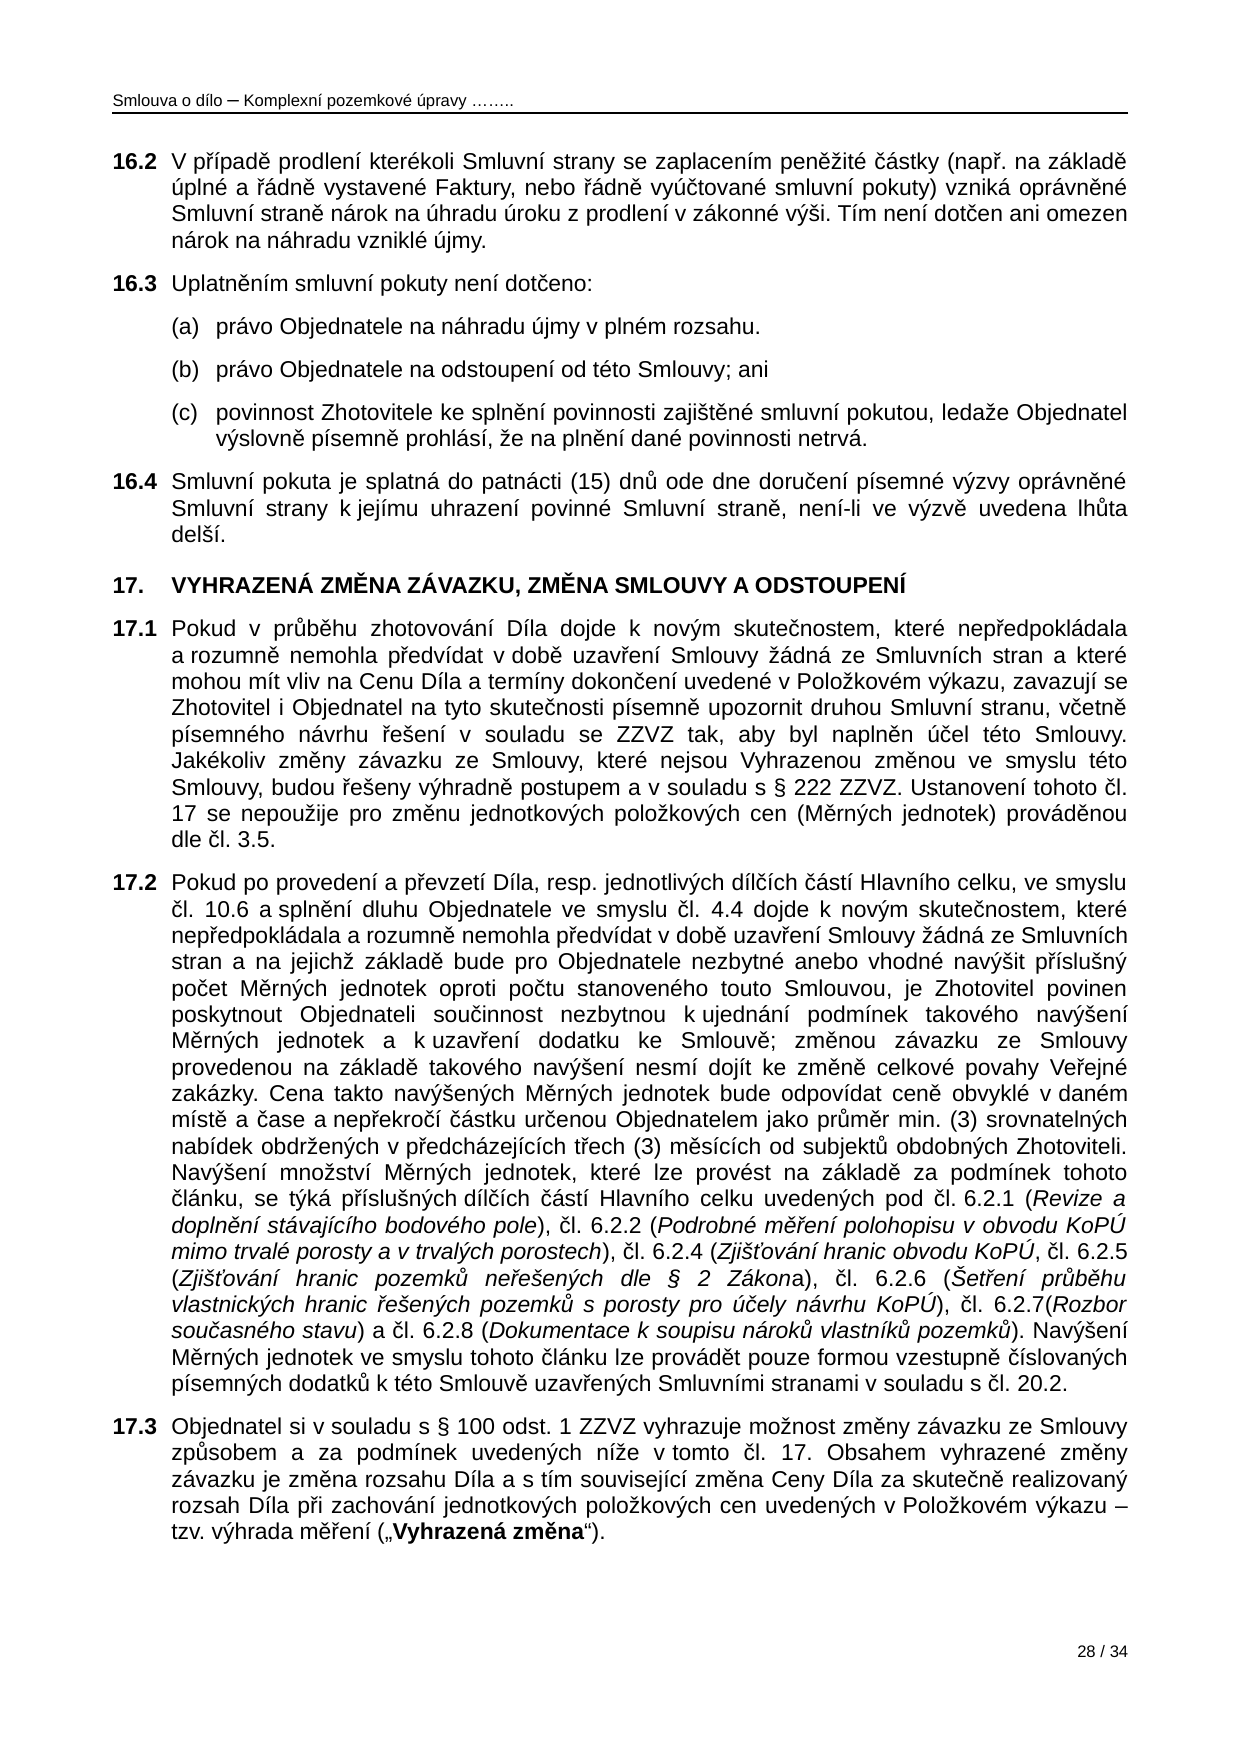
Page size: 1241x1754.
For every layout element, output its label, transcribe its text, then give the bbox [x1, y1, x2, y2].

text Uplatněním smluvní pokuty není dotčeno: [112, 270, 1128, 296]
text Vyhrazená změna závazku, změna smlouvy a odstoupení [112, 572, 1128, 599]
text Pokud v průběhu zhotovování Díla dojde k novým skutečnostem, které nepředpokládala a rozumně nemohla předvídat v době uzavření Smlouvy žádná ze Smluvních stran a které mohou mít vliv na Cenu Díla a termíny dokončení uvedené v Položkovém výkazu, zavazují se Zhotovitel i Objednatel na tyto skutečnosti písemně upozornit druhou Smluvní stranu, včetně písemného návrhu řešení v souladu se ZZVZ tak, aby byl naplněn účel této Smlouvy. Jakékoliv změny závazku ze Smlouvy, které nejsou Vyhrazenou změnou ve smyslu této Smlouvy, budou řešeny výhradně postupem a v souladu s § 222 ZZVZ. Ustanovení tohoto čl. 17 se nepoužije pro změnu jednotkových položkových cen (Měrných jednotek) prováděnou dle čl. 3.6. [112, 615, 1128, 852]
list povinnost Zhotovitele ke splnění povinnosti zajištěné smluvní pokutou, ledaže Objednatel výslovně písemně prohlásí, že na plnění dané povinnosti netrvá. [171, 399, 1128, 452]
list právo Objednatele na náhradu újmy v plném rozsahu. [171, 313, 1128, 339]
text Smluvní pokuta je splatná do patnácti (15) dnů ode dne doručení písemné výzvy oprávněné Smluvní strany k jejímu uhrazení povinné Smluvní straně, není-li ve výzvě uvedena lhůta delší. [112, 468, 1128, 547]
text V případě prodlení kterékoli Smluvní strany se zaplacením peněžité částky (např. na základě úplné a řádně vystavené Faktury, nebo řádně vyúčtované smluvní pokuty) vzniká oprávněné Smluvní straně nárok na úhradu úroku z prodlení v zákonné výši. Tím není dotčen ani omezen nárok na náhradu vzniklé újmy. [112, 148, 1128, 253]
text Pokud po provedení a převzetí Díla, resp. jednotlivých dílčích částí Hlavního celku, ve smyslu čl. 10.6 a splnění dluhu Objednatele ve smyslu čl. 4.4 dojde k novým skutečnostem, které nepředpokládala a rozumně nemohla předvídat v době uzavření Smlouvy žádná ze Smluvních stran a na jejichž základě bude pro Objednatele nezbytné anebo vhodné navýšit příslušný počet Měrných jednotek oproti počtu stanoveného touto Smlouvou, je Zhotovitel povinen poskytnout Objednateli součinnost nezbytnou k ujednání podmínek takového navýšení Měrných jednotek a k uzavření dodatku ke Smlouvě; změnou závazku ze Smlouvy provedenou na základě takového navýšení nesmí dojít ke změně celkové povahy Veřejné zakázky. Cena takto navýšených Měrných jednotek bude odpovídat ceně obvyklé v daném místě a čase a nepřekročí částku určenou Objednatelem jako průměr min. (3) srovnatelných nabídek obdržených v předcházejících třech (3) měsících od subjektů obdobných Zhotoviteli. Navýšení množství Měrných jednotek, které lze provést na základě za podmínek tohoto článku, se týká příslušných dílčích částí Hlavního celku uvedených pod čl. 6.2.1 (Revize a doplnění stávajícího bodového pole), čl. 6.2.2 (Podrobné měření polohopisu v obvodu KoPÚ mimo trvalé porosty a v trvalých porostech), čl. 6.2.4 (Zjišťování hranic obvodu KoPÚ, čl. 6.2.5 (Zjišťování hranic pozemků neřešených dle § 2 Zákona), čl. 6.2.6 (Šetření průběhu vlastnických hranic řešených pozemků s porosty pro účely návrhu KoPÚ), čl. 6.2.7(Rozbor současného stavu) a čl. 6.2.8 (Dokumentace k soupisu nároků vlastníků pozemků). Navýšení Měrných jednotek ve smyslu tohoto článku lze provádět pouze formou vzestupně číslovaných písemných dodatků k této Smlouvě uzavřených Smluvními stranami v souladu s čl. 20.2. [112, 869, 1128, 1396]
text Objednatel si v souladu s § 100 odst. 1 ZZVZ vyhrazuje možnost změny závazku ze Smlouvy způsobem a za podmínek uvedených níže v tomto čl. 17. Obsahem vyhrazené změny závazku je změna rozsahu Díla a s tím související změna Ceny Díla za skutečně realizovaný rozsah Díla při zachování jednotkových položkových cen uvedených v Položkovém výkazu – tzv. výhrada měření („Vyhrazená změna“). [112, 1413, 1128, 1545]
list právo Objednatele na odstoupení od této Smlouvy; ani [171, 356, 1128, 382]
